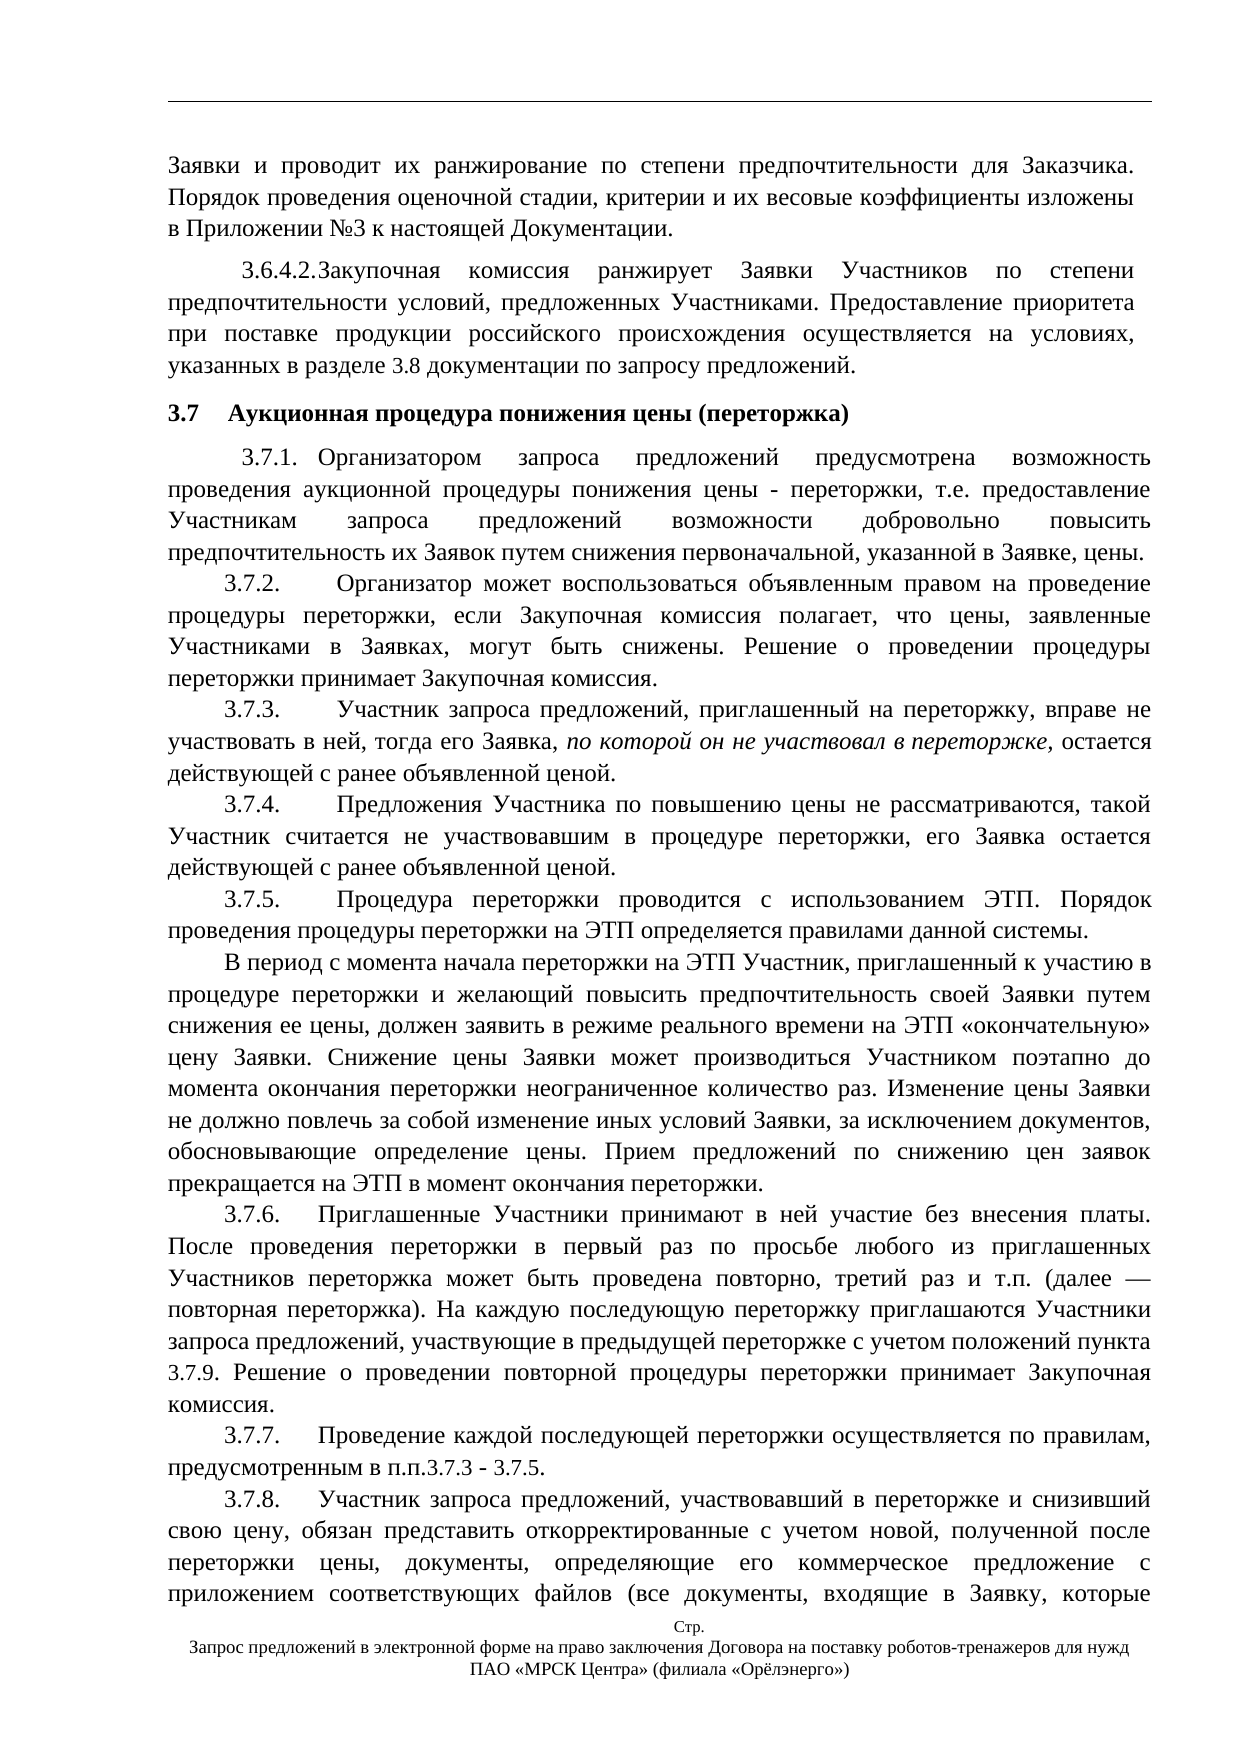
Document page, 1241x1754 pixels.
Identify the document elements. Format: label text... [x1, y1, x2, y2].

list Приглашенные Участники принимают в ней участие без внесения платы. После проведения переторжки в первый раз по просьбе любого из приглашенных Участников переторжка может быть проведена повторно, третий раз и т.п. (далее — повторная переторжка). На каждую последующую переторжку приглашаются Участники запроса предложений, участвующие в предыдущей переторжке с учетом положений пункта 3.7.9. Решение о проведении повторной процедуры переторжки принимает Закупочная комиссия. [168, 1199, 1152, 1418]
subtitle Аукционная процедура понижения цены (переторжка) [168, 398, 1152, 427]
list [168, 1484, 1152, 1607]
list Процедура переторжки проводится с использованием ЭТП. Порядок проведения процедуры переторжки на ЭТП определяется правилами данной системы. [168, 884, 1152, 944]
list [168, 150, 1135, 242]
list Организатор может воспользоваться объявленным правом на проведение процедуры переторжки, если Закупочная комиссия полагает, что цены, заявленные Участниками в Заявках, могут быть снижены. Решение о проведении процедуры переторжки принимает Закупочная комиссия. [168, 568, 1152, 692]
list Предложения Участника по повышению цены не рассматриваются, такой Участник считается не участвовавшим в процедуре переторжки, его Заявка остается действующей с ранее объявленной ценой. [168, 789, 1152, 881]
list Участник запроса предложений, приглашенный на переторжку, вправе не участвовать в ней, тогда его Заявка, по которой он не участвовал в переторжке, остается действующей с ранее объявленной ценой. [168, 694, 1152, 786]
list Закупочная комиссия ранжирует Заявки Участников по степени предпочтительности условий, предложенных Участниками. Предоставление приоритета при поставке продукции российского происхождения осуществляется на условиях, указанных в разделе 3.8 документации по запросу предложений. [168, 255, 1135, 378]
text В период с момента начала переторжки на ЭТП Участник, приглашенный к участию в процедуре переторжки и желающий повысить предпочтительность своей Заявки путем снижения ее цены, должен заявить в режиме реального времени на ЭТП «окончательную» цену Заявки. Снижение цены Заявки может производиться Участником поэтапно до момента окончания переторжки неограниченное количество раз. Изменение цены Заявки не должно повлечь за собой изменение иных условий Заявки, за исключением документов, обосновывающие определение цены. Прием предложений по снижению цен заявок прекращается на ЭТП в момент окончания переторжки. [168, 947, 1152, 1197]
list Организатором запроса предложений предусмотрена возможность проведения аукционной процедуры понижения цены - переторжки, т.е. предоставление Участникам запроса предложений возможности добровольно повысить предпочтительность их Заявок путем снижения первоначальной, указанной в Заявке, цены. [168, 442, 1152, 566]
list Проведение каждой последующей переторжки осуществляется по правилам, предусмотренным в п.п.3.7.3 - 3.7.5. [168, 1421, 1152, 1481]
